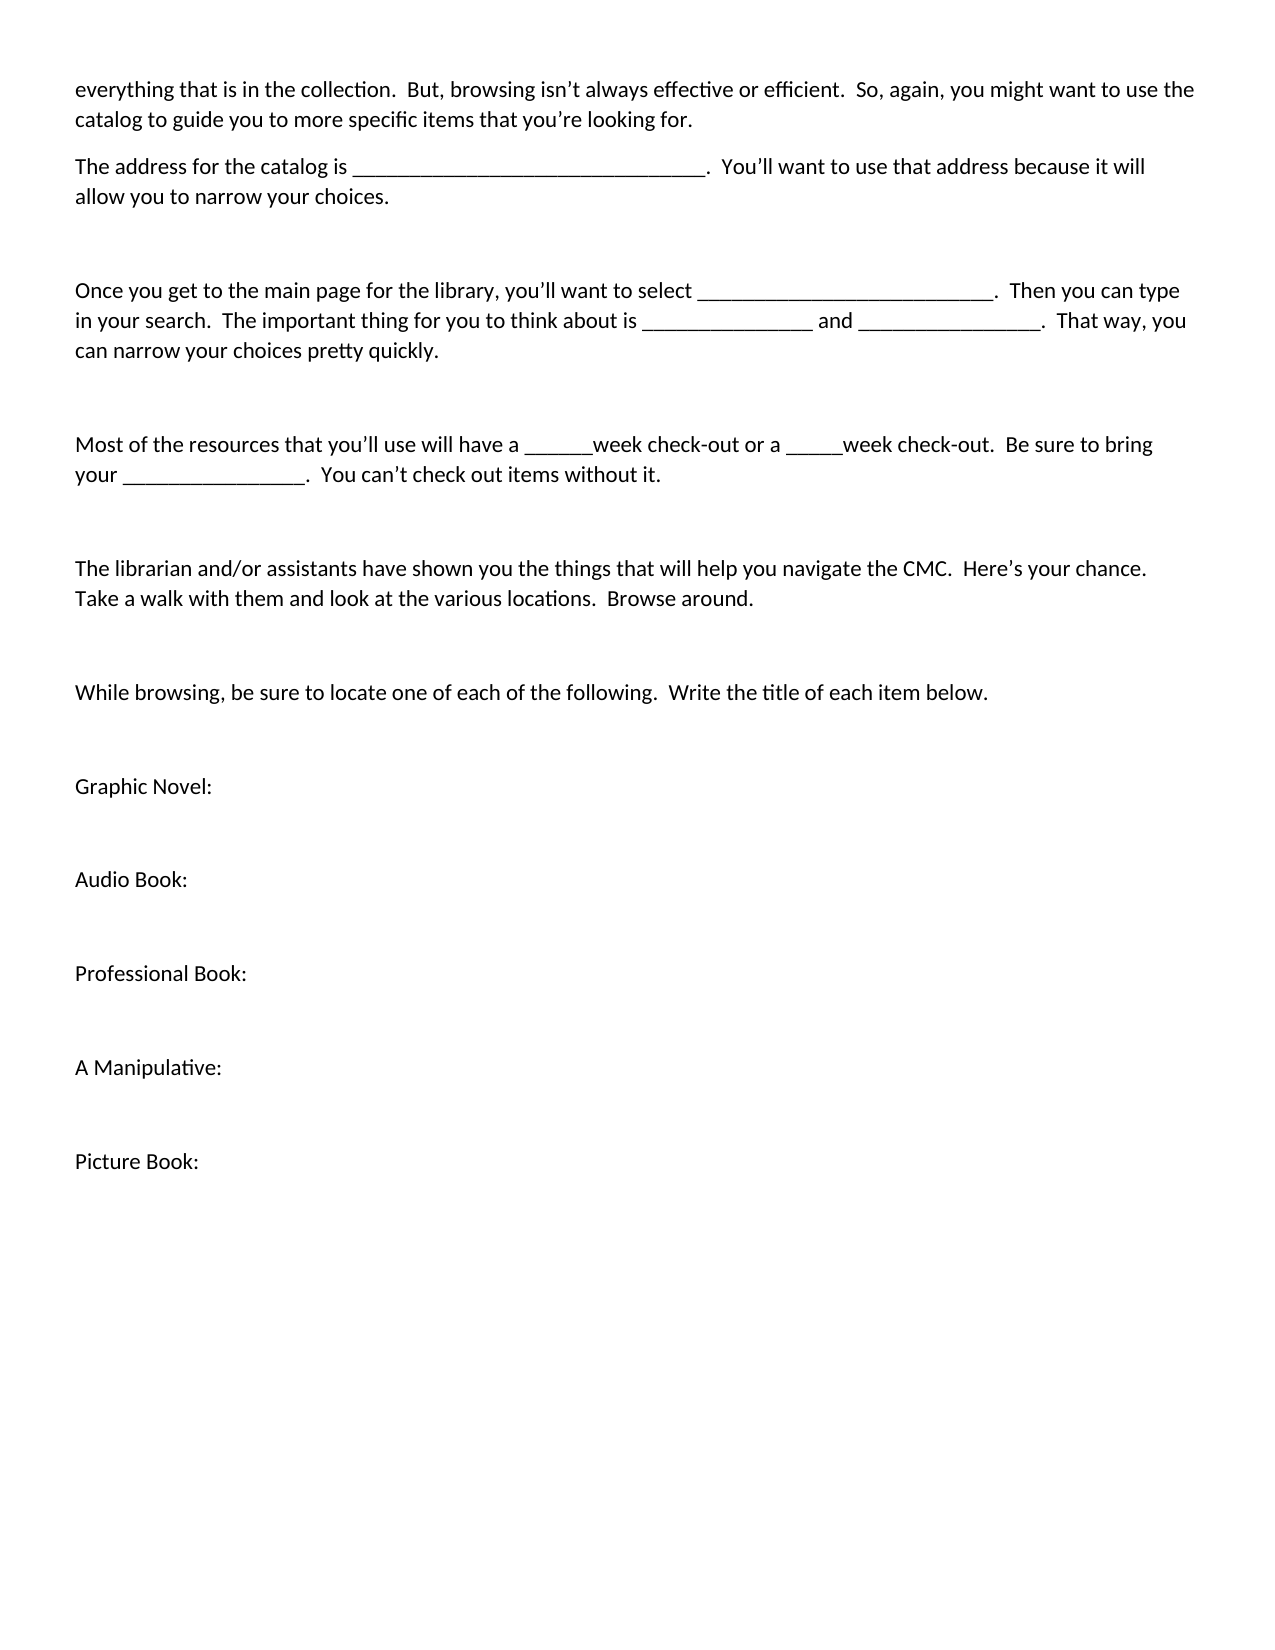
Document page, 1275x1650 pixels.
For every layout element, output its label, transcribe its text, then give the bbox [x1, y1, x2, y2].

text While browsing, be sure to locate one of each of the following. Write the title of each item below. [75, 678, 1200, 706]
text Picture Book: [75, 1147, 1200, 1175]
text Audio Book: [75, 866, 1200, 894]
text The address for the catalog is _______________________________. You’ll want to use that address because it will allow you to narrow your choices. [75, 152, 1200, 210]
text Once you get to the main page for the library, you’ll want to select __________________________. Then you can type in your search. The important thing for you to think about is _______________ and ________________. That way, you can narrow your choices pretty quickly. [75, 276, 1200, 364]
text Graphic Novel: [75, 772, 1200, 800]
text A Manipulative: [75, 1053, 1200, 1081]
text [75, 75, 1200, 133]
text The librarian and/or assistants have shown you the things that will help you navigate the CMC. Here’s your chance. Take a walk with them and look at the various locations. Browse around. [75, 554, 1200, 612]
text Most of the resources that you’ll use will have a ______week check-out or a _____week check-out. Be sure to bring your ________________. You can’t check out items without it. [75, 430, 1200, 488]
text Professional Book: [75, 959, 1200, 987]
